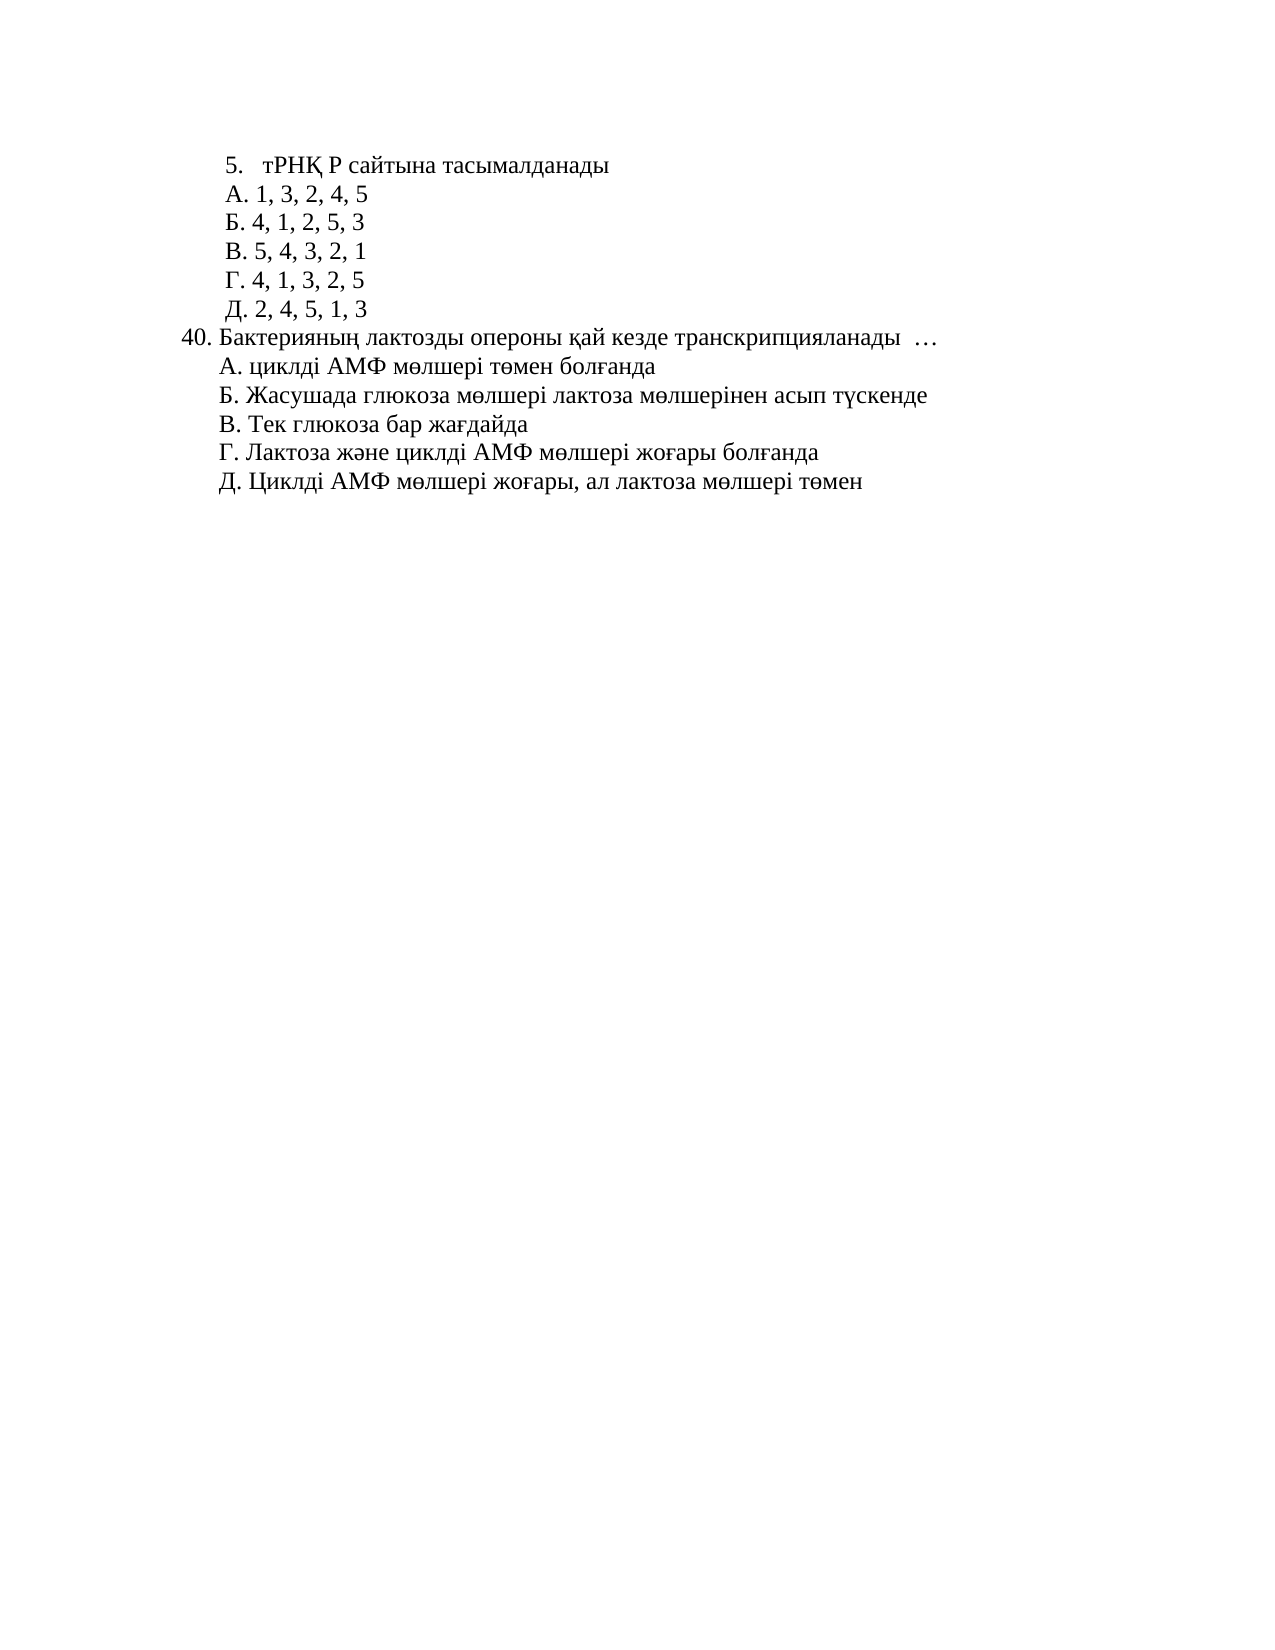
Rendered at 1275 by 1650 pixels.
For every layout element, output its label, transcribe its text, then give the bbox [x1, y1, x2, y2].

text Б. 4, 1, 2, 5, 3 [225, 207, 1125, 236]
text Д. 2, 4, 5, 1, 3 [225, 294, 1125, 322]
text Б. Жасушада глюкоза мөлшері лактоза мөлшерінен асып түскенде [150, 380, 1125, 409]
text Д. Циклді АМФ мөлшері жоғары, ал лактоза мөлшері төмен [150, 466, 1125, 495]
text Г. Лактоза және циклді АМФ мөлшері жоғары болғанда [150, 437, 1125, 466]
text В. 5, 4, 3, 2, 1 [225, 236, 1125, 265]
list тРНҚ Р сайтына тасымалданады [225, 150, 1125, 179]
text А. 1, 3, 2, 4, 5 [225, 179, 1125, 207]
text А. циклді АМФ мөлшері төмен болғанда [150, 351, 1125, 380]
text 40. Бактерияның лактозды опероны қай кезде транскрипцияланады … [150, 322, 1125, 351]
text Г. 4, 1, 3, 2, 5 [225, 265, 1125, 294]
text В. Тек глюкоза бар жағдайда [150, 409, 1125, 437]
